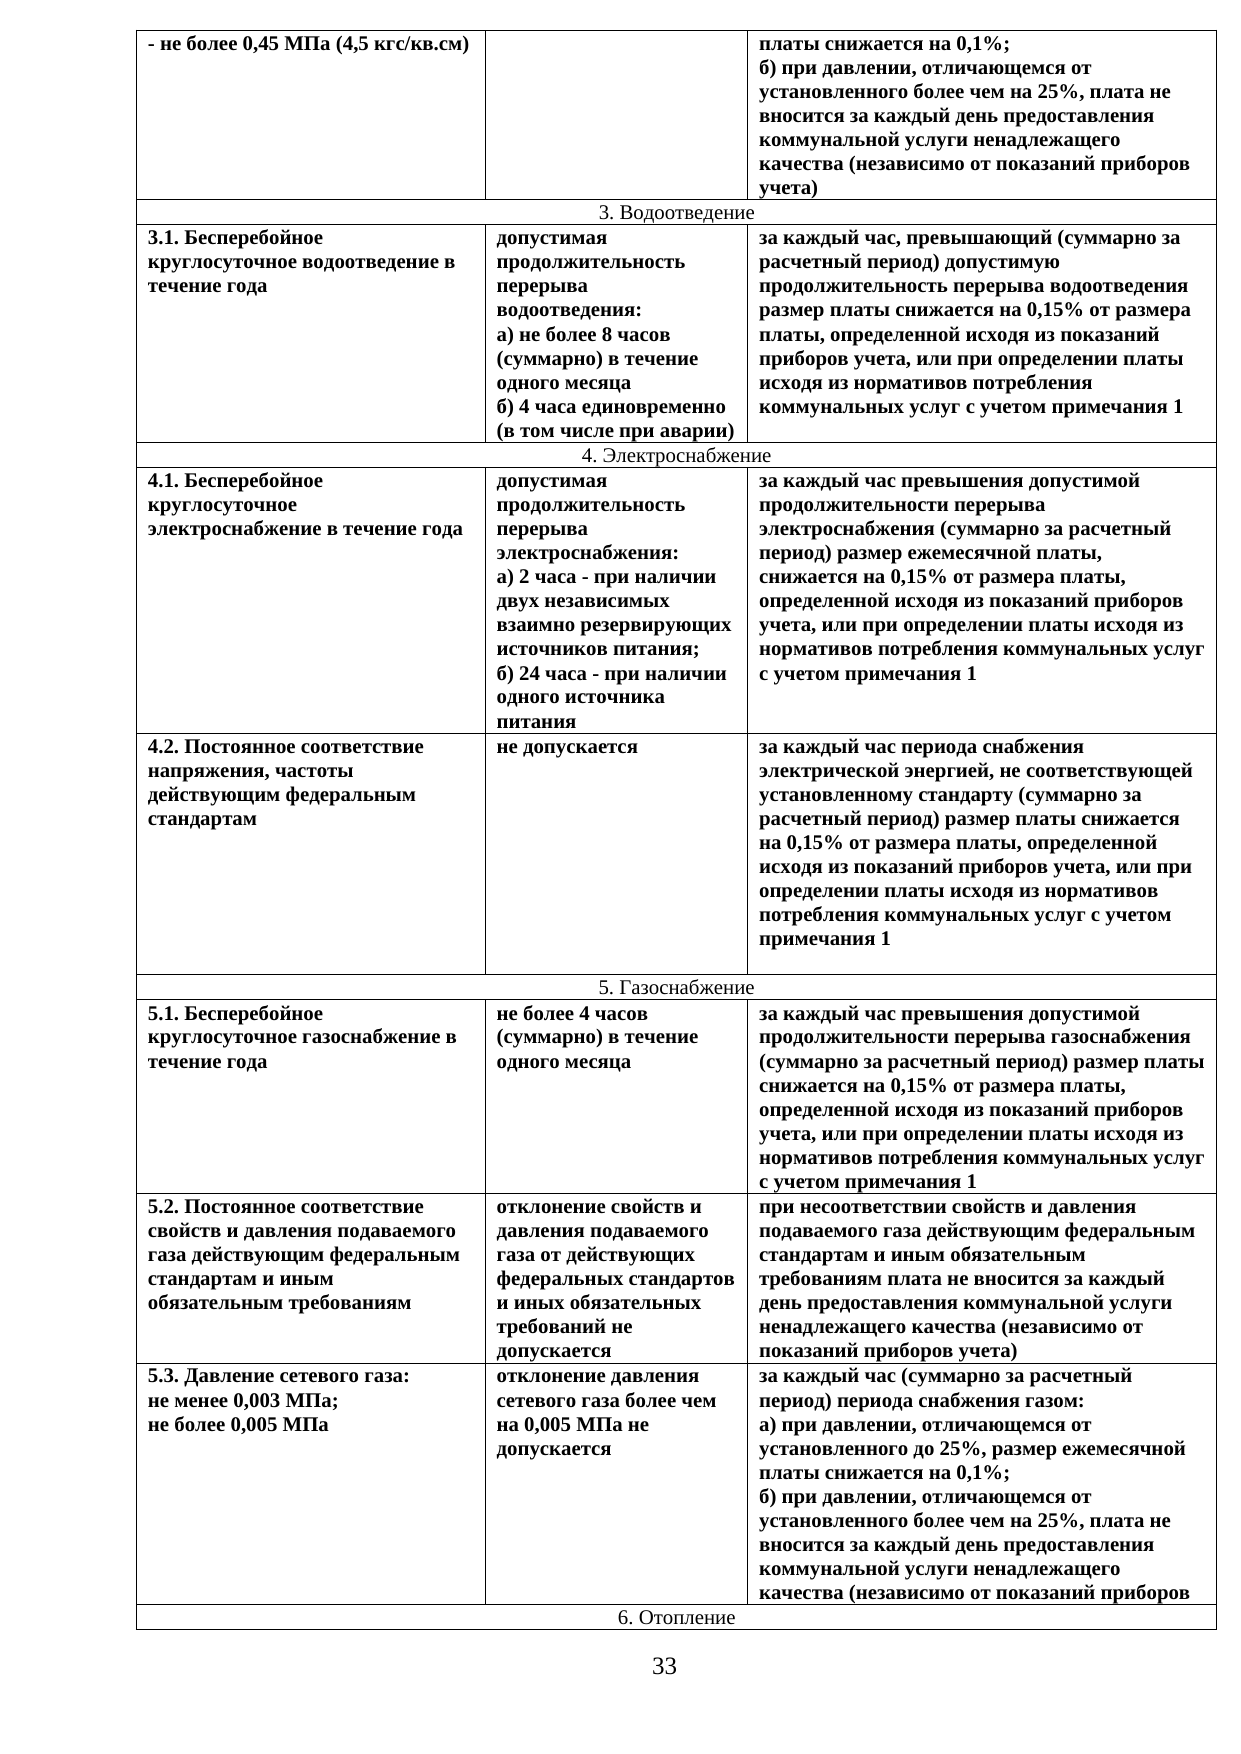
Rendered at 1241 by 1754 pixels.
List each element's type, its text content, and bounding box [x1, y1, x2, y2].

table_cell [137, 31, 485, 199]
table_cell отклонение свойств и давления подаваемого газа от действующих федеральных стандартов и иных обязательных требований не допускается [486, 1194, 747, 1362]
table_cell 4.2. Постоянное соответствие напряжения, частоты действующим федеральным стандартам [137, 734, 485, 974]
table_cell допустимая продолжительность перерыва электроснабжения: а) 2 часа - при наличии двух независимых взаимно резервирующих источников питания; б) 24 часа - при наличии одного источника питания [486, 468, 747, 733]
table_cell 5. Газоснабжение [137, 975, 1216, 999]
table_cell не более 4 часов (суммарно) в течение одного месяца [486, 1000, 747, 1193]
table_cell за каждый час, превышающий (суммарно за расчетный период) допустимую продолжительность перерыва водоотведения размер платы снижается на 0,15% от размера платы, определенной исходя из показаний приборов учета, или при определении платы исходя из нормативов потребления коммунальных услуг с учетом примечания 1 [748, 225, 1216, 442]
table_cell 5.3. Давление сетевого газа: не менее 0,003 МПа; не более 0,005 МПа [137, 1364, 485, 1604]
table_cell отклонение давления сетевого газа более чем на 0,005 МПа не допускается [486, 1364, 747, 1604]
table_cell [486, 31, 747, 199]
table_cell 4.1. Бесперебойное круглосуточное электроснабжение в течение года [137, 468, 485, 733]
table_cell допустимая продолжительность перерыва водоотведения: а) не более 8 часов (суммарно) в течение одного месяца б) 4 часа единовременно (в том числе при аварии) [486, 225, 747, 442]
table_cell 5.1. Бесперебойное круглосуточное газоснабжение в течение года [137, 1000, 485, 1193]
table_cell 5.2. Постоянное соответствие свойств и давления подаваемого газа действующим федеральным стандартам и иным обязательным требованиям [137, 1194, 485, 1362]
table_cell не допускается [486, 734, 747, 974]
table_cell за каждый час превышения допустимой продолжительности перерыва электроснабжения (суммарно за расчетный период) размер ежемесячной платы, снижается на 0,15% от размера платы, определенной исходя из показаний приборов учета, или при определении платы исходя из нормативов потребления коммунальных услуг с учетом примечания 1 [748, 468, 1216, 733]
table_cell 6. Отопление [137, 1605, 1216, 1629]
table_cell 3. Водоотведение [137, 200, 1216, 224]
table_cell за каждый час превышения допустимой продолжительности перерыва газоснабжения (суммарно за расчетный период) размер платы снижается на 0,15% от размера платы, определенной исходя из показаний приборов учета, или при определении платы исходя из нормативов потребления коммунальных услуг с учетом примечания 1 [748, 1000, 1216, 1193]
table_cell при несоответствии свойств и давления подаваемого газа действующим федеральным стандартам и иным обязательным требованиям плата не вносится за каждый день предоставления коммунальной услуги ненадлежащего качества (независимо от показаний приборов учета) [748, 1194, 1216, 1362]
table_cell 3.1. Бесперебойное круглосуточное водоотведение в течение года [137, 225, 485, 442]
table_cell за каждый час (суммарно за расчетный период) периода снабжения газом: а) при давлении, отличающемся от установленного до 25%, размер ежемесячной платы снижается на 0,1%; б) при давлении, отличающемся от установленного более чем на 25%, плата не вносится за каждый день предоставления коммунальной услуги ненадлежащего качества (независимо от показаний приборов [748, 1364, 1216, 1604]
table_cell за каждый час периода снабжения электрической энергией, не соответствующей установленному стандарту (суммарно за расчетный период) размер платы снижается на 0,15% от размера платы, определенной исходя из показаний приборов учета, или при определении платы исходя из нормативов потребления коммунальных услуг с учетом примечания 1 [748, 734, 1216, 974]
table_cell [748, 31, 1216, 199]
table_cell 4. Электроснабжение [137, 443, 1216, 467]
